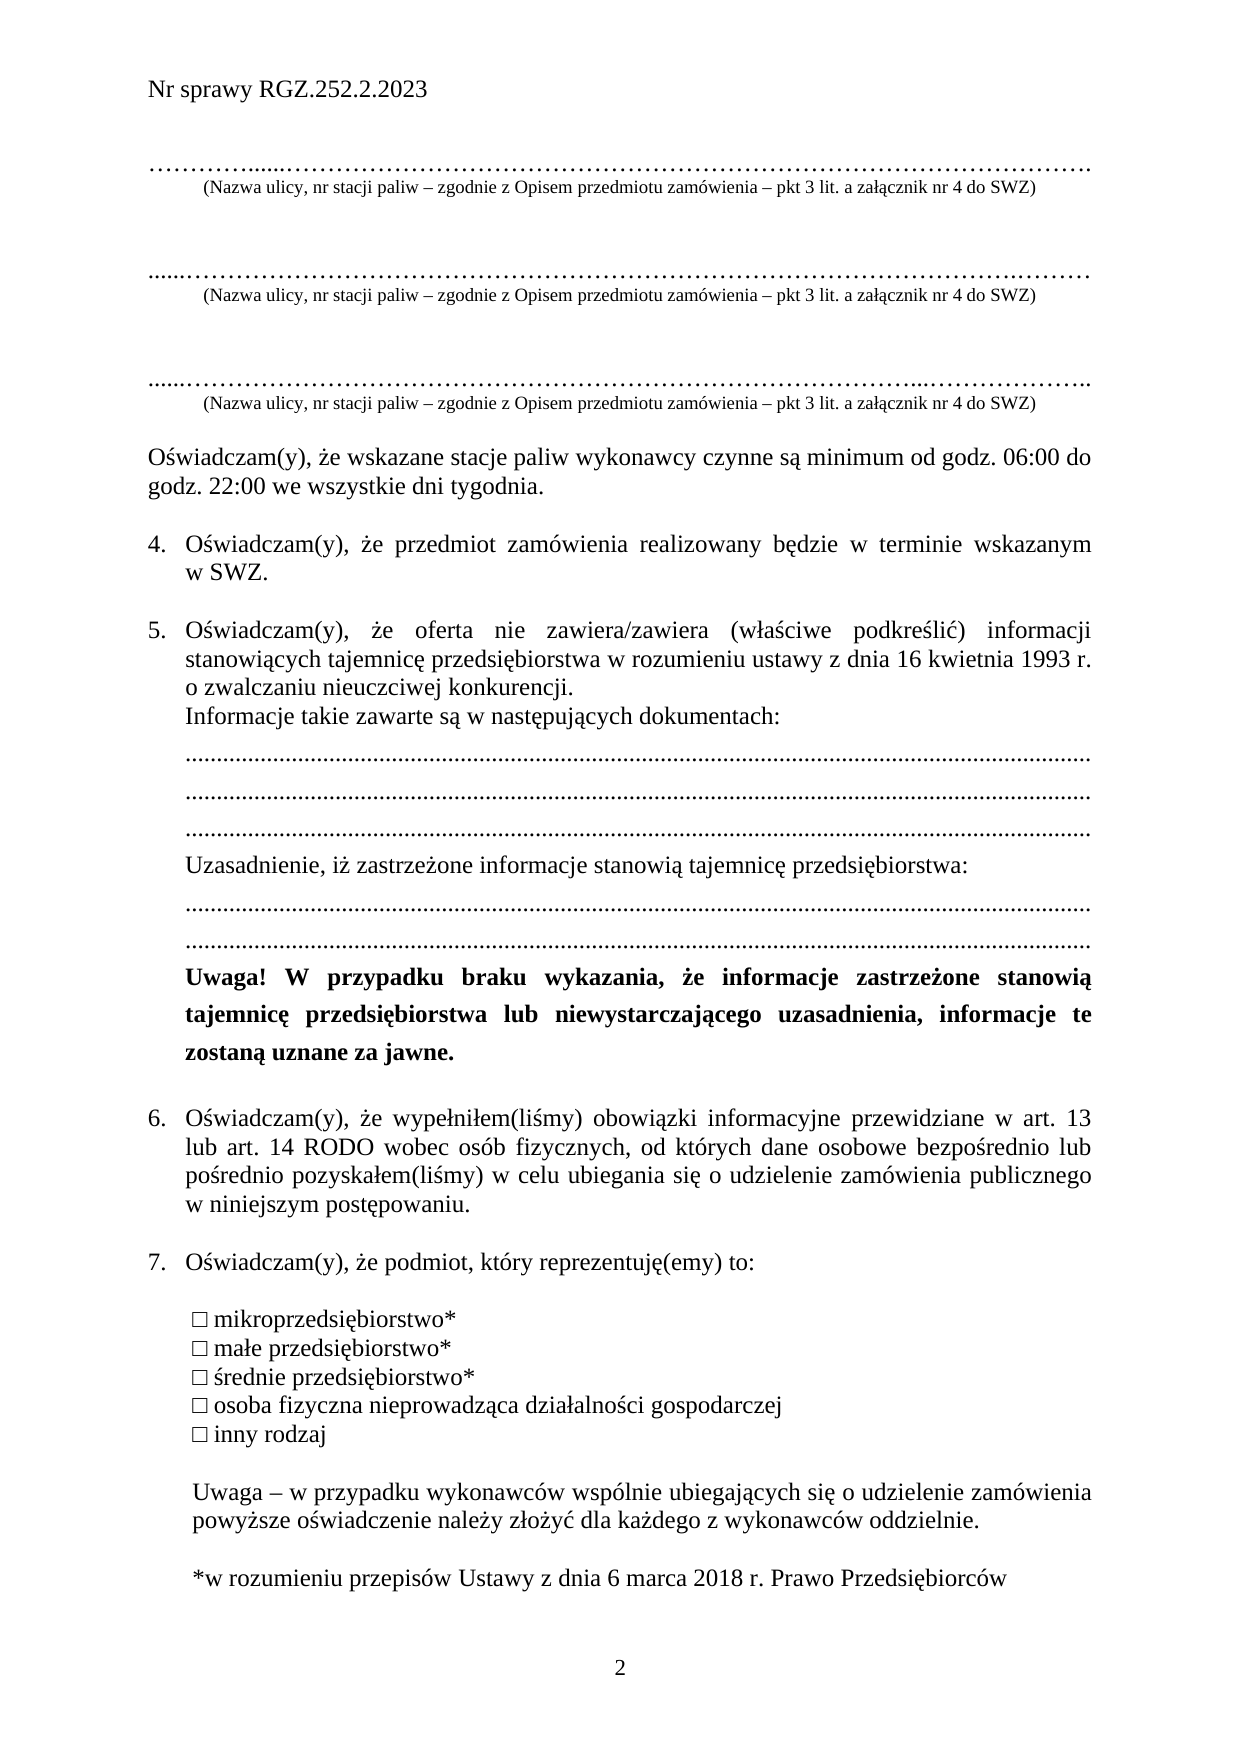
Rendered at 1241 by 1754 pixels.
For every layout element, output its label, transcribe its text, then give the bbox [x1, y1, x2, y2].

text Uwaga – w przypadku wykonawców wspólnie ubiegających się o udzielenie zamówienia powyższe oświadczenie należy złożyć dla każdego z wykonawców oddzielnie. [192, 1477, 1092, 1534]
text □ osoba fizyczna nieprowadząca działalności gospodarczej [192, 1390, 1092, 1419]
text ................................................................................................................................................. [185, 888, 1092, 916]
text ................................................................................................................................................. [185, 925, 1092, 954]
list Oświadczam(y), że oferta nie zawiera/zawiera (właściwe podkreślić) informacji stanowiących tajemnicę przedsiębiorstwa w rozumieniu ustawy z dnia 16 kwietnia 1993 r. o zwalczaniu nieuczciwej konkurencji. [148, 615, 1092, 701]
list Oświadczam(y), że przedmiot zamówienia realizowany będzie w terminie wskazanym w SWZ. [148, 529, 1092, 586]
list Oświadczam(y), że wypełniłem(liśmy) obowiązki informacyjne przewidziane w art. 13 lub art. 14 RODO wobec osób fizycznych, od których dane osobowe bezpośrednio lub pośrednio pozyskałem(liśmy) w celu ubiegania się o udzielenie zamówienia publicznego w niniejszym postępowaniu. [148, 1103, 1092, 1218]
text Informacje takie zawarte są w następujących dokumentach: [185, 701, 1092, 730]
text *w rozumieniu przepisów Ustawy z dnia 6 marca 2018 r. Prawo Przedsiębiorców [192, 1563, 1092, 1592]
text □ małe przedsiębiorstwo* [192, 1333, 1092, 1362]
text □ inny rodzaj [192, 1419, 1092, 1448]
text Oświadczam(y), że wskazane stacje paliw wykonawcy czynne są minimum od godz. 06:00 do godz. 22:00 we wszystkie dni tygodnia. [148, 442, 1092, 500]
text □ średnie przedsiębiorstwo* [192, 1362, 1092, 1390]
text ................................................................................................................................................. [185, 776, 1092, 804]
text ................................................................................................................................................. [185, 813, 1092, 842]
text Uzasadnienie, iż zastrzeżone informacje stanowią tajemnicę przedsiębiorstwa: [185, 850, 1092, 879]
text ......……………………………………………………………………………………….……… [148, 256, 1092, 284]
text Uwaga! W przypadku braku wykazania, że informacje zastrzeżone stanowią tajemnicę przedsiębiorstwa lub niewystarczającego uzasadnienia, informacje te zostaną uznane za jawne. [185, 962, 1092, 1066]
text ......……………………………………………………………………………...……………….. [148, 363, 1092, 392]
text (Nazwa ulicy, nr stacji paliw – zgodnie z Opisem przedmiotu zamówienia – pkt 3 lit. a załącznik nr 4 do SWZ) [148, 176, 1092, 198]
text (Nazwa ulicy, nr stacji paliw – zgodnie z Opisem przedmiotu zamówienia – pkt 3 lit. a załącznik nr 4 do SWZ) [148, 284, 1092, 306]
text □ mikroprzedsiębiorstwo* [192, 1304, 1092, 1333]
list Oświadczam(y), że podmiot, który reprezentuję(emy) to: [148, 1247, 1092, 1275]
text ................................................................................................................................................. [185, 738, 1092, 767]
text (Nazwa ulicy, nr stacji paliw – zgodnie z Opisem przedmiotu zamówienia – pkt 3 lit. a załącznik nr 4 do SWZ) [148, 392, 1092, 414]
text …………......……………………………………………………………………………………. [148, 148, 1092, 176]
